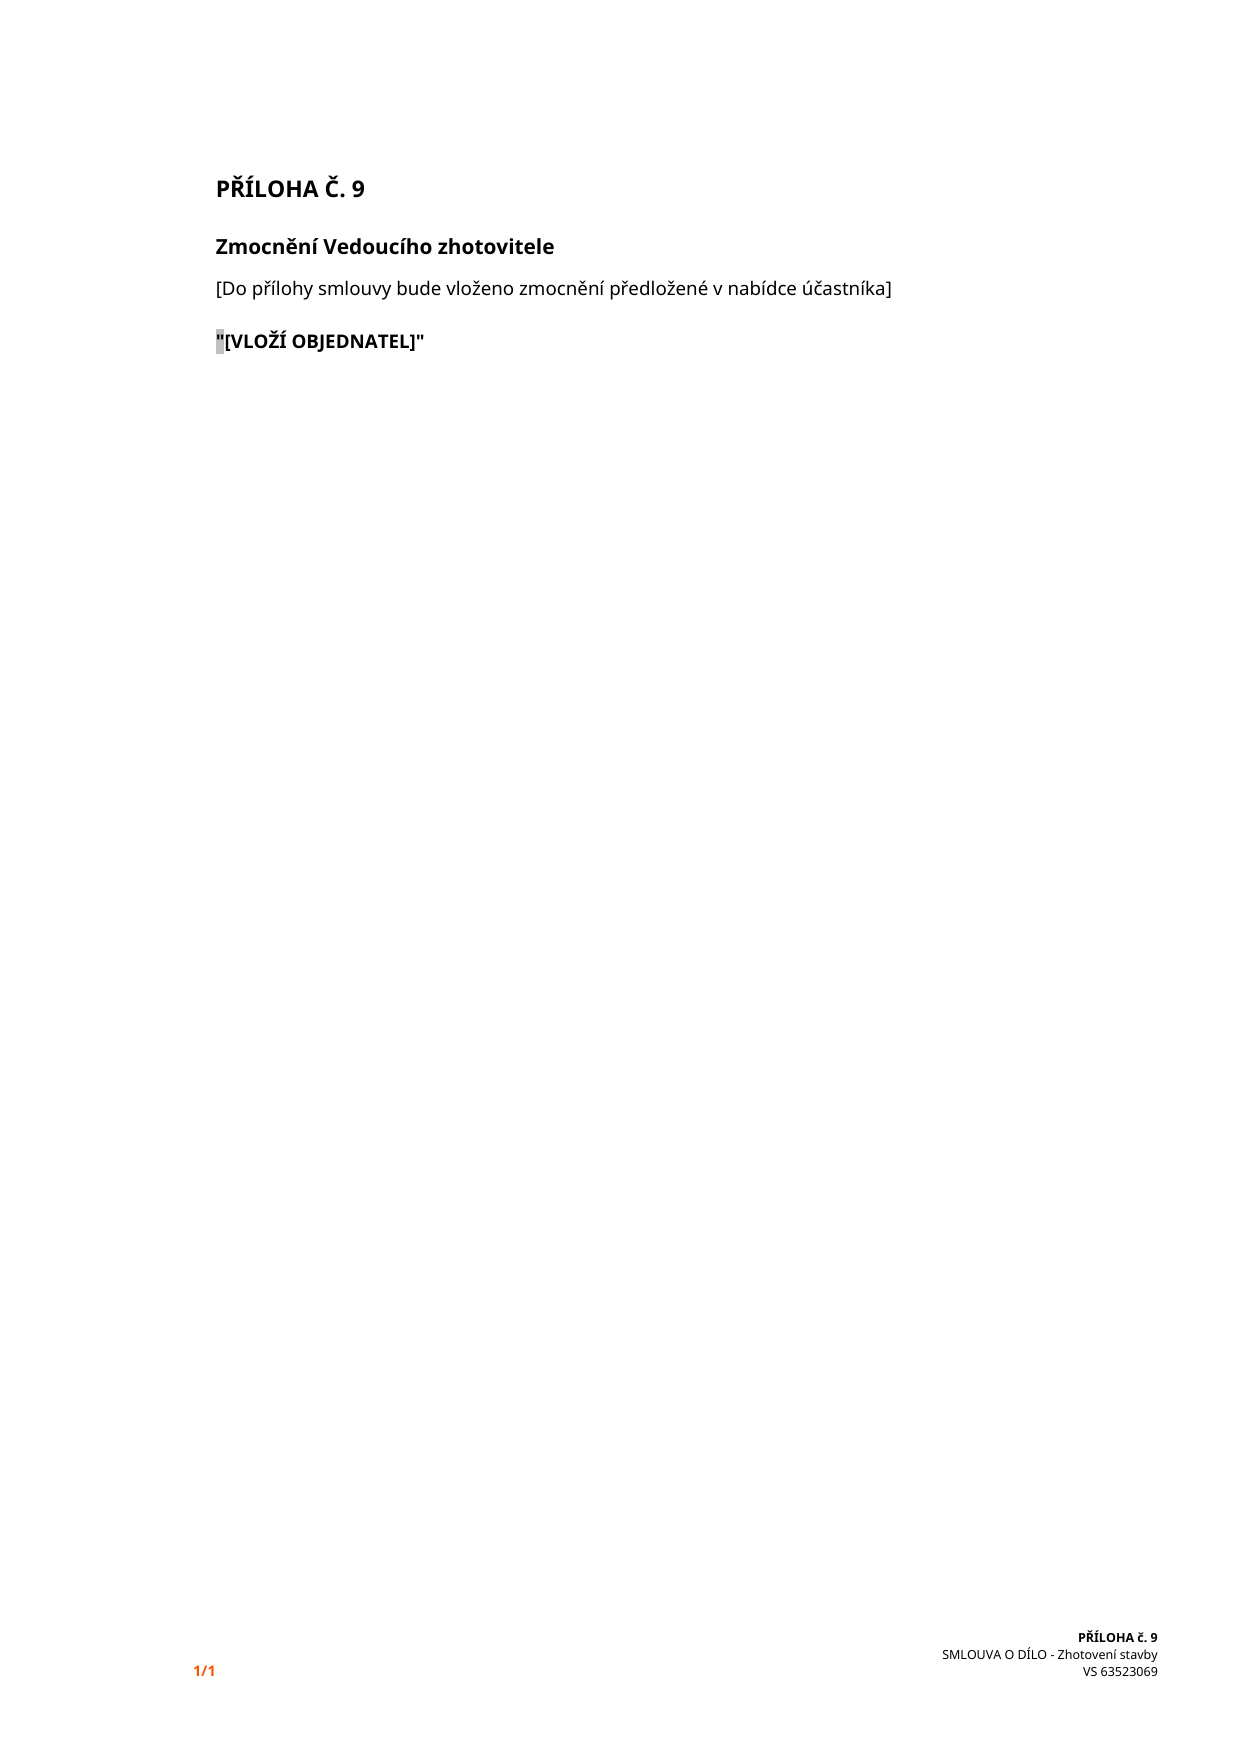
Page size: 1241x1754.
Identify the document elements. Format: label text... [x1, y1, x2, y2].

text [Do přílohy smlouvy bude vloženo zmocnění předložené v nabídce účastníka] [216, 276, 1093, 301]
text Příloha č. 9 [216, 172, 1093, 204]
text Zmocnění Vedoucího zhotovitele [216, 232, 1093, 260]
